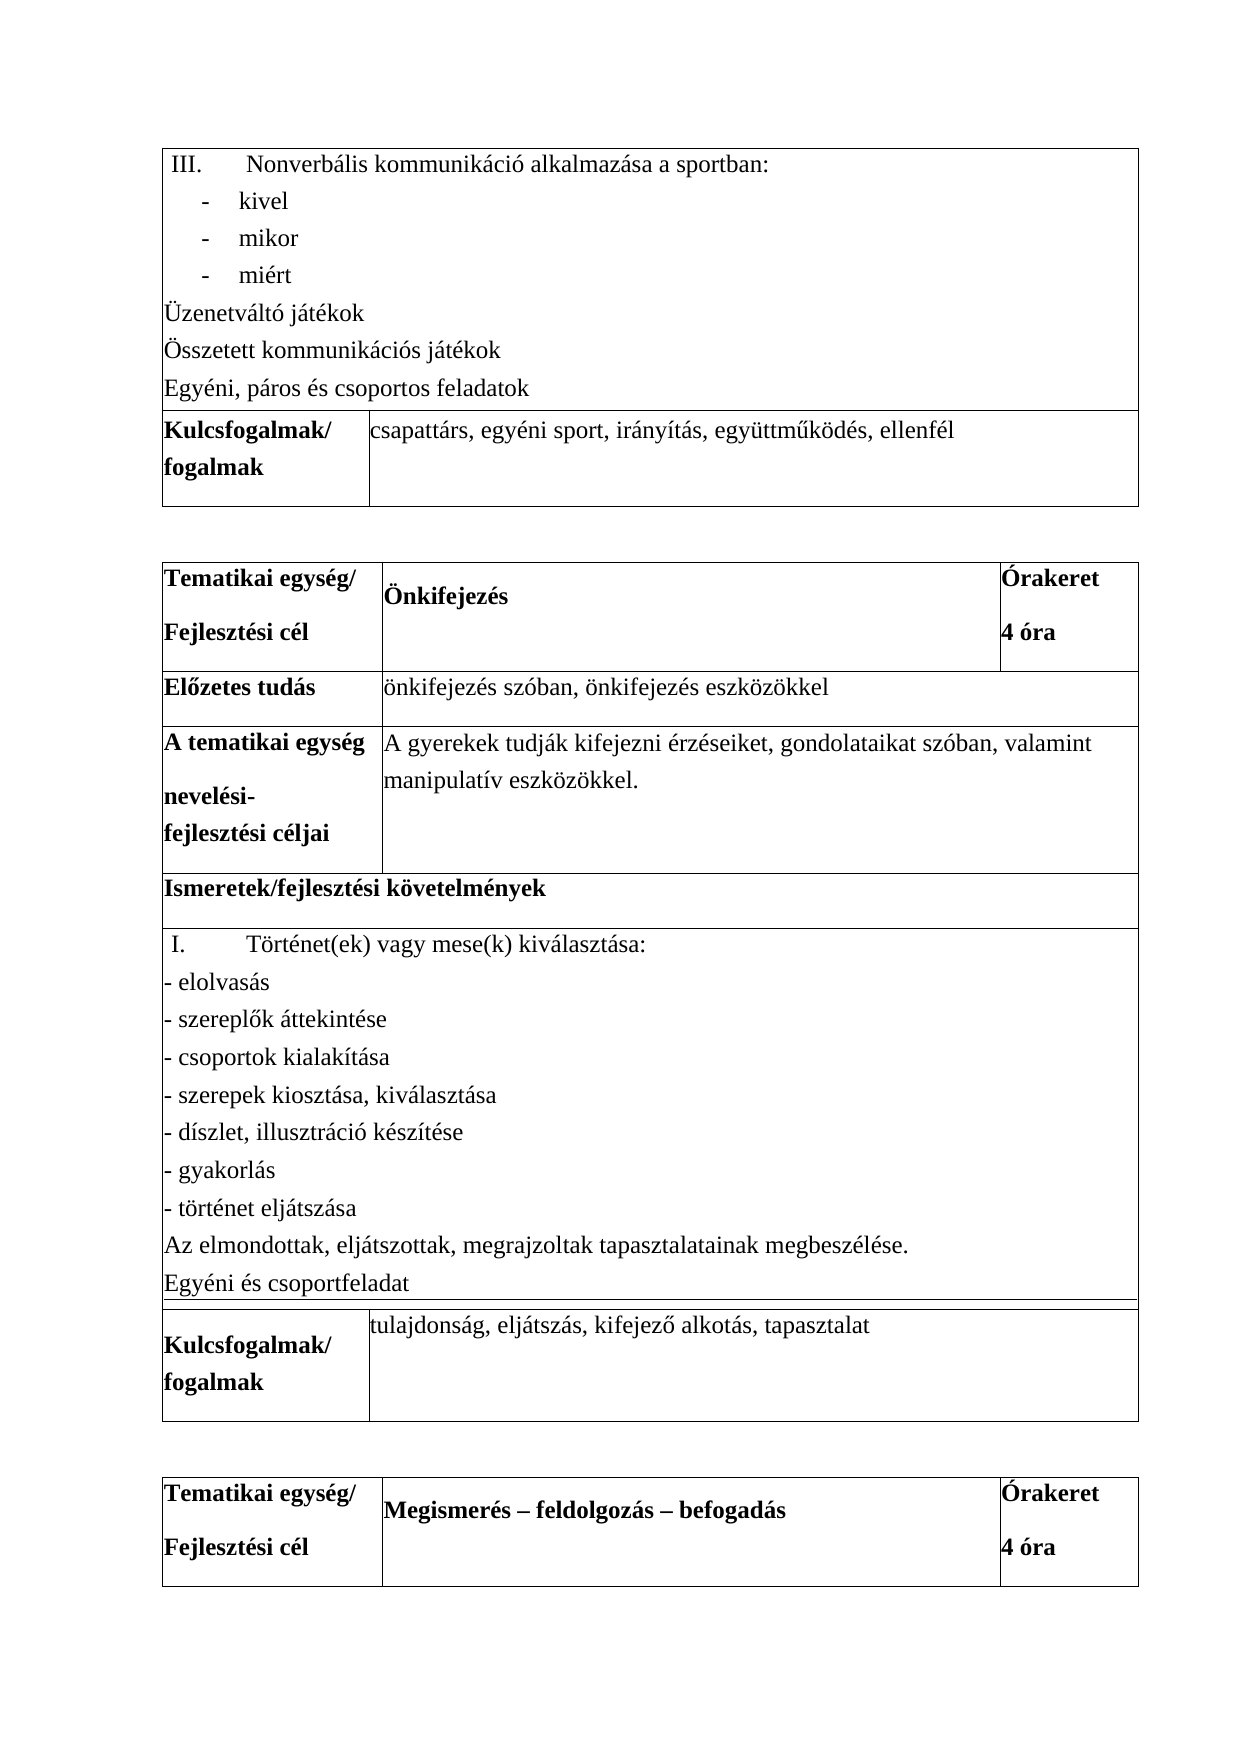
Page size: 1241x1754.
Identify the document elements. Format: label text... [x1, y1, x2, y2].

table_cell A tematikai egység nevelési-fejlesztési céljai [163, 727, 382, 872]
table_header Tematikai egység/ Fejlesztési cél [163, 1478, 382, 1586]
table_header Önkifejezés [383, 563, 1000, 671]
table_header Órakeret 4 óra [1001, 1478, 1138, 1586]
table_cell Kulcsfogalmak/ fogalmak [163, 1310, 369, 1421]
table_cell Ismeretek/fejlesztési követelmények [163, 874, 1138, 927]
table_cell A gyerekek tudják kifejezni érzéseiket, gondolataikat szóban, valamint manipulatív eszközökkel. [383, 727, 1138, 872]
table_header Megismerés – feldolgozás – befogadás [383, 1478, 1000, 1586]
table_header Órakeret 4 óra [1001, 563, 1138, 671]
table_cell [163, 149, 1138, 410]
table_cell Kulcsfogalmak/ fogalmak [163, 411, 369, 506]
table_cell Történet(ek) vagy mese(k) kiválasztása: - elolvasás - szereplők áttekintése - csoportok kialakítása - szerepek kiosztása, kiválasztása - díszlet, illusztráció készítése - gyakorlás - történet eljátszása Az elmondottak, eljátszottak, megrajzoltak tapasztalatainak megbeszélése. Egyéni és csoportfeladat [163, 929, 1138, 1309]
table_cell Előzetes tudás [163, 672, 382, 726]
table_header Tematikai egység/ Fejlesztési cél [163, 563, 382, 671]
table_cell tulajdonság, eljátszás, kifejező alkotás, tapasztalat [370, 1310, 1138, 1421]
table_cell önkifejezés szóban, önkifejezés eszközökkel [383, 672, 1138, 726]
table_cell csapattárs, egyéni sport, irányítás, együttműködés, ellenfél [370, 411, 1138, 506]
